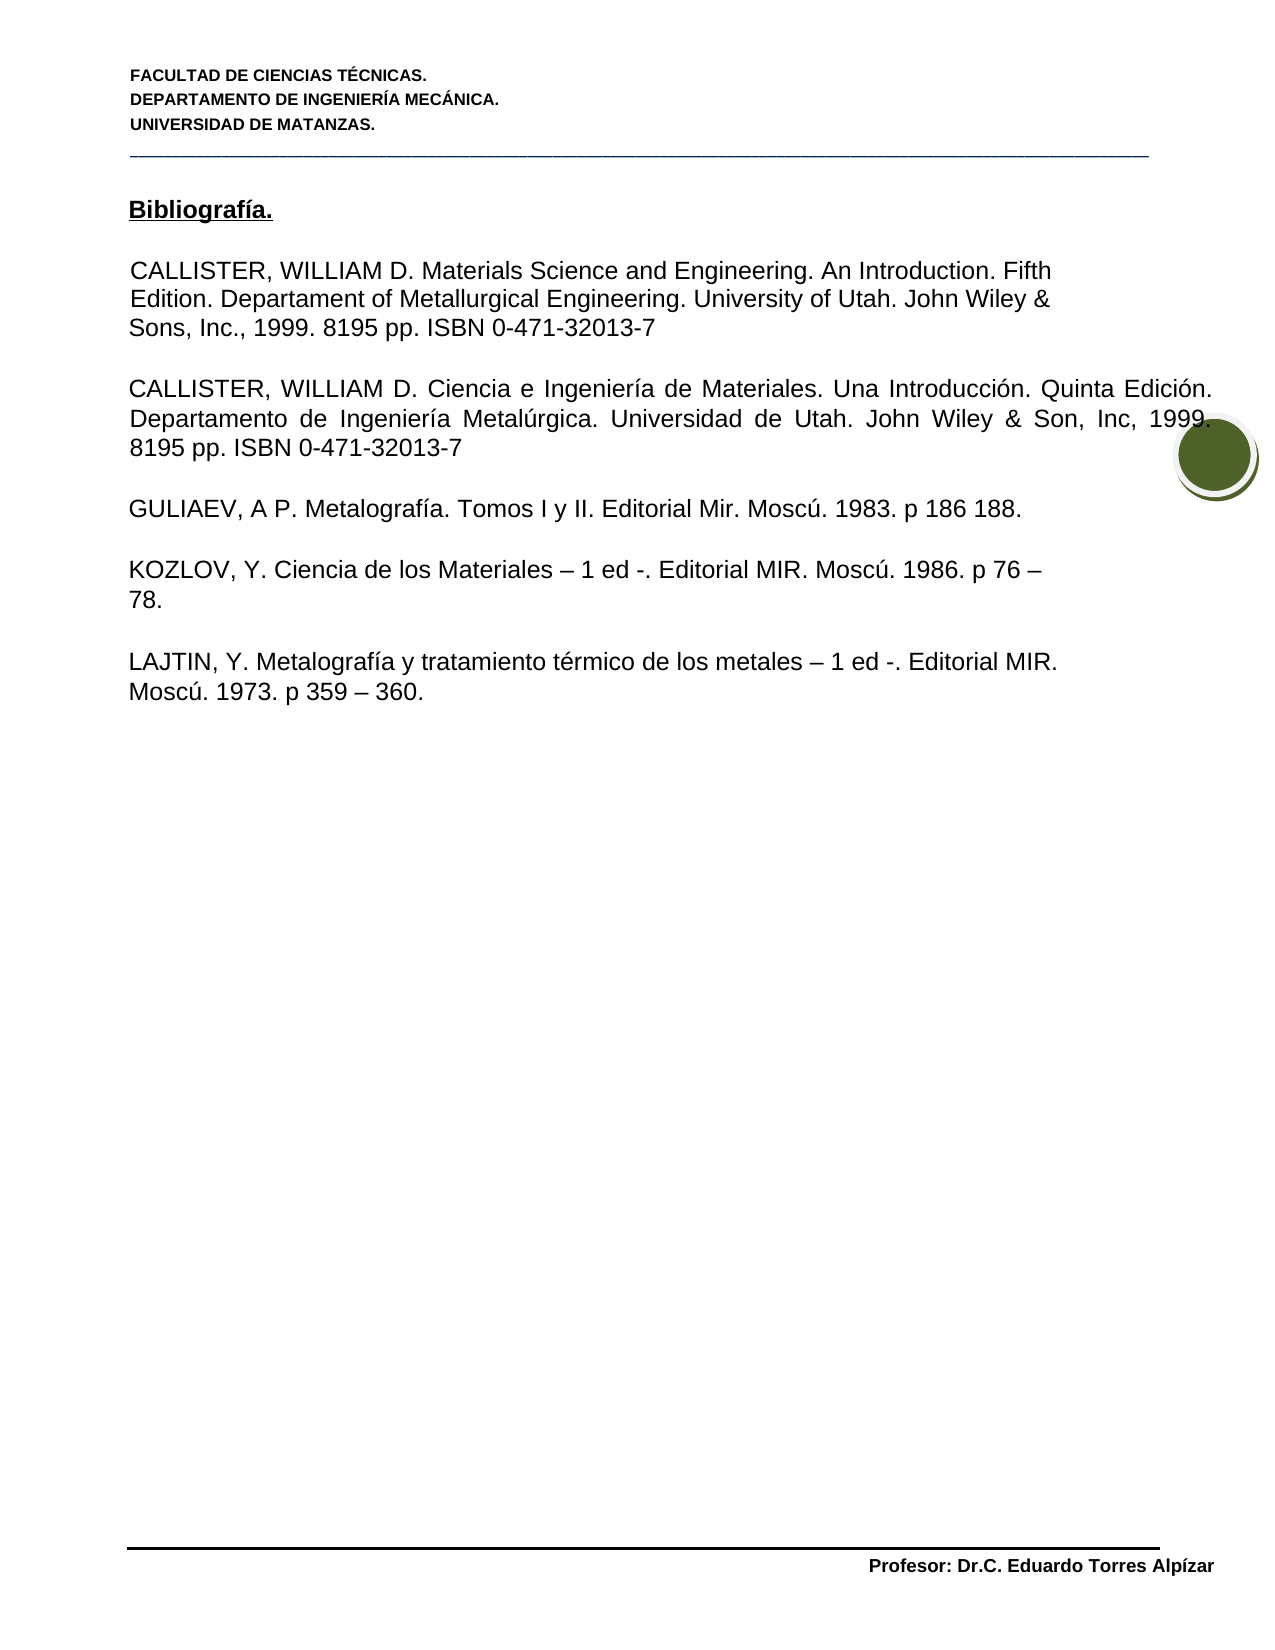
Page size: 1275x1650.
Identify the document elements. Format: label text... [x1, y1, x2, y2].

text GULIAEV, A P. Metalografía. Tomos I y II. Editorial Mir. Moscú. 1983. p 186 188. [128, 494, 1214, 523]
text LAJTIN, Y. Metalografía y tratamiento térmico de los metales – 1 ed -. Editorial MIR. [128, 646, 1214, 675]
text KOZLOV, Y. Ciencia de los Materiales – 1 ed -. Editorial MIR. Moscú. 1986. p 76 – [128, 555, 1214, 584]
text Moscú. 1973. p 359 – 360. [128, 677, 1214, 706]
text CALLISTER, WILLIAM D. Materials Science and Engineering. An Introduction. Fifth [130, 256, 1214, 284]
text CALLISTER, WILLIAM D. Ciencia e Ingeniería de Materiales. Una Introducción. Quinta Edición. Departamento de Ingeniería Metalúrgica. Universidad de Utah. John Wiley & Son, Inc, 1999. 8195 pp. ISBN 0-471-32013-7 [128, 374, 1214, 462]
text Sons, Inc., 1999. 8195 pp. ISBN 0-471-32013-7 [128, 313, 1214, 342]
text 78. [128, 585, 1214, 614]
text Bibliografía. [128, 195, 1214, 223]
text Edition. Departament of Metallurgical Engineering. University of Utah. John Wiley & [130, 284, 1214, 313]
